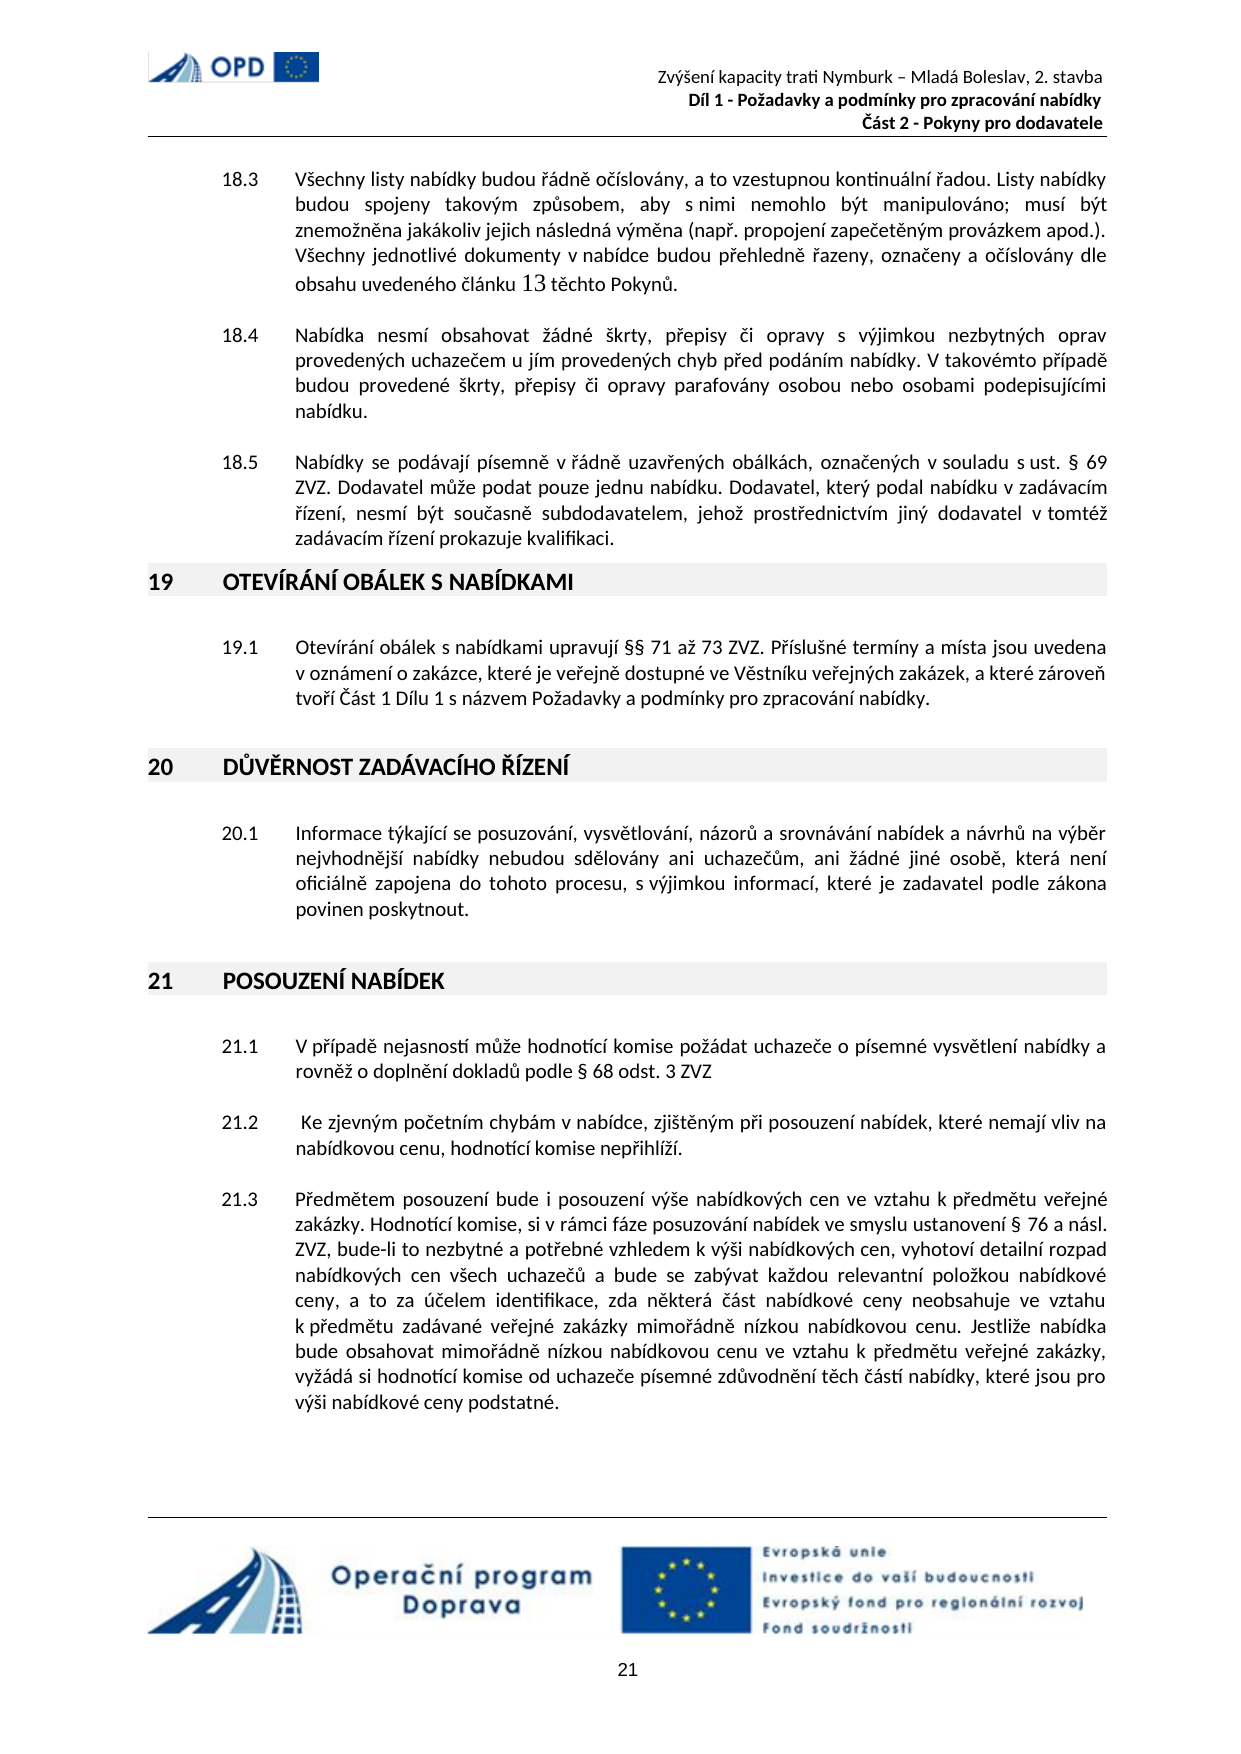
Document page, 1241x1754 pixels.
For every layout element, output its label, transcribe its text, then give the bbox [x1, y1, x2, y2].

subtitle DŮVĚRNOST ZADÁVACÍHO ŘÍZENÍ [148, 748, 1107, 782]
text 19.1 Otevírání obálek s nabídkami upravují §§ 71 až 73 ZVZ. Příslušné termíny a místa jsou uvedena v oznámení o zakázce, které je veřejně dostupné ve Věstníku veřejných zakázek, a které zároveň tvoří Část 1 Dílu 1 s názvem Požadavky a podmínky pro zpracování nabídky. [221, 634, 1107, 711]
subtitle POSOUZENÍ NABÍDEK [148, 962, 1107, 995]
picture [147, 1546, 1085, 1637]
list Předmětem posouzení bude i posouzení výše nabídkových cen ve vztahu k předmětu veřejné zakázky. Hodnotící komise, si v rámci fáze posuzování nabídek ve smyslu ustanovení § 76 a násl. ZVZ, bude-li to nezbytné a potřebné vzhledem k výši nabídkových cen, vyhotoví detailní rozpad nabídkových cen všech uchazečů a bude se zabývat každou relevantní položkou nabídkové ceny, a to za účelem identifikace, zda některá část nabídkové ceny neobsahuje ve vztahu k předmětu zadávané veřejné zakázky mimořádně nízkou nabídkovou cenu. Jestliže nabídka bude obsahovat mimořádně nízkou nabídkovou cenu ve vztahu k předmětu veřejné zakázky, vyžádá si hodnotící komise od uchazeče písemné zdůvodnění těch částí nabídky, které jsou pro výši nabídkové ceny podstatné. [221, 1186, 1107, 1414]
list Nabídky se podávají písemně v řádně uzavřených obálkách, označených v souladu s ust. § 69 ZVZ. Dodavatel může podat pouze jednu nabídku. Dodavatel, který podal nabídku v zadávacím řízení, nesmí být současně subdodavatelem, jehož prostřednictvím jiný dodavatel v tomtéž zadávacím řízení prokazuje kvalifikaci. [221, 449, 1107, 551]
list Ke zjevným početním chybám v nabídce, zjištěným při posouzení nabídek, které nemají vliv na nabídkovou cenu, hodnotící komise nepřihlíží. [221, 1109, 1107, 1160]
list Informace týkající se posuzování, vysvětlování, názorů a srovnávání nabídek a návrhů na výběr nejvhodnější nabídky nebudou sdělovány ani uchazečům, ani žádné jiné osobě, která není oficiálně zapojena do tohoto procesu, s výjimkou informací, které je zadavatel podle zákona povinen poskytnout. [221, 820, 1107, 921]
list V případě nejasností může hodnotící komise požádat uchazeče o písemné vysvětlení nabídky a rovněž o doplnění dokladů podle § 68 odst. 3 ZVZ [221, 1033, 1107, 1084]
list Všechny listy nabídky budou řádně očíslovány, a to vzestupnou kontinuální řadou. Listy nabídky budou spojeny takovým způsobem, aby s nimi nemohlo být manipulováno; musí být znemožněna jakákoliv jejich následná výměna (např. propojení zapečetěným provázkem apod.). Všechny jednotlivé dokumenty v nabídce budou přehledně řazeny, označeny a očíslovány dle obsahu uvedeného článku 13 těchto Pokynů. [221, 166, 1107, 296]
picture [147, 52, 319, 84]
subtitle OTEVÍRÁNÍ OBÁLEK S NABÍDKAMI [148, 563, 1107, 596]
list Nabídka nesmí obsahovat žádné škrty, přepisy či opravy s výjimkou nezbytných oprav provedených uchazečem u jím provedených chyb před podáním nabídky. V takovémto případě budou provedené škrty, přepisy či opravy parafovány osobou nebo osobami podepisujícími nabídku. [221, 322, 1107, 423]
